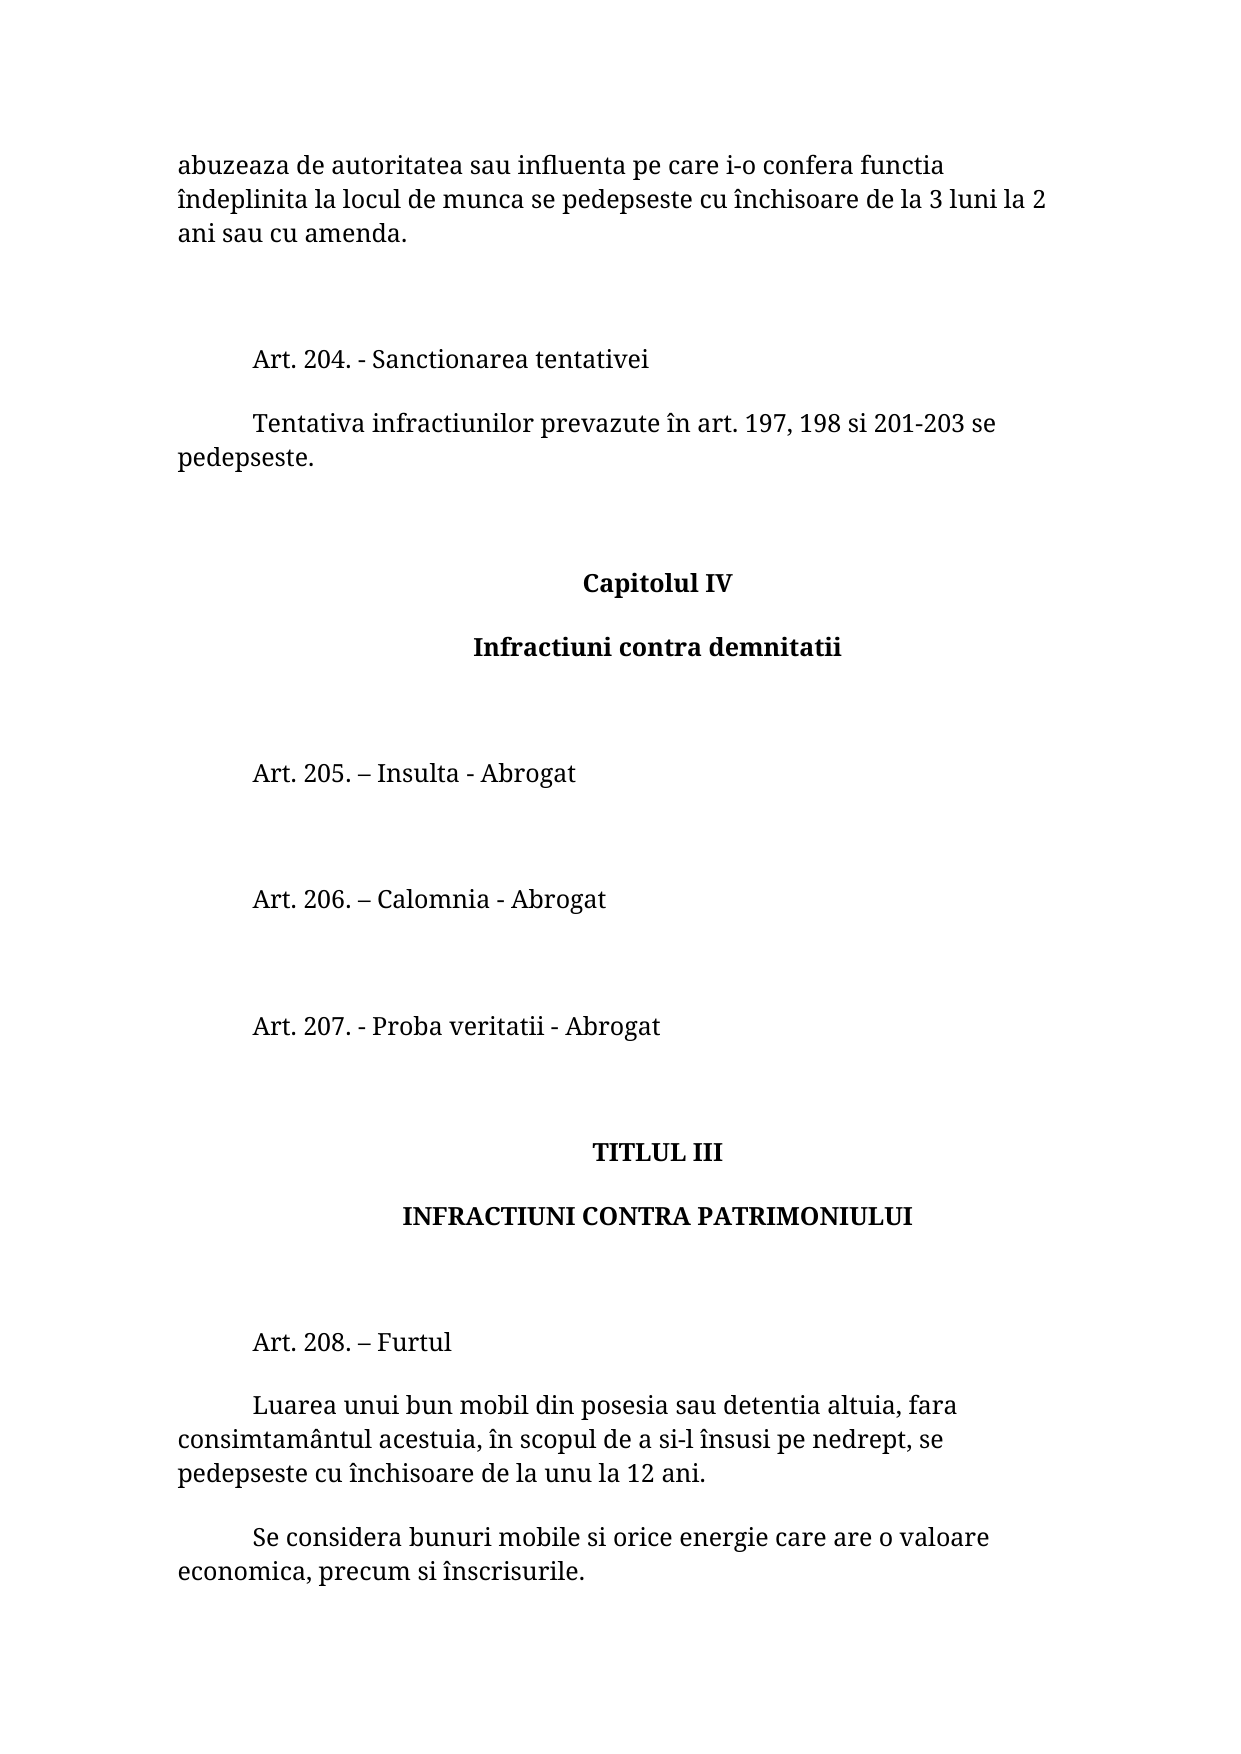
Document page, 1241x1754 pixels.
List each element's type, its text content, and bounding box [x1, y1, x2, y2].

text Art. 206. – Calomnia - Abrogat [177, 882, 1063, 916]
text Art. 208. – Furtul [177, 1325, 1063, 1359]
text Art. 204. - Sanctionarea tentativei [177, 342, 1063, 376]
text Infractiuni contra demnitatii [177, 629, 1063, 663]
text Se considera bunuri mobile si orice energie care are o valoare economica, precum si înscrisurile. [177, 1519, 1063, 1587]
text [177, 148, 1063, 250]
text Art. 207. - Proba veritatii - Abrogat [177, 1008, 1063, 1043]
text Art. 205. – Insulta - Abrogat [177, 756, 1063, 790]
text TITLUL III [177, 1135, 1063, 1169]
text Capitolul IV [177, 566, 1063, 600]
text Luarea unui bun mobil din posesia sau detentia altuia, fara consimtamântul acestuia, în scopul de a si-l însusi pe nedrept, se pedepseste cu închisoare de la unu la 12 ani. [177, 1388, 1063, 1490]
text Tentativa infractiunilor prevazute în art. 197, 198 si 201-203 se pedepseste. [177, 405, 1063, 473]
text INFRACTIUNI CONTRA PATRIMONIULUI [177, 1198, 1063, 1232]
